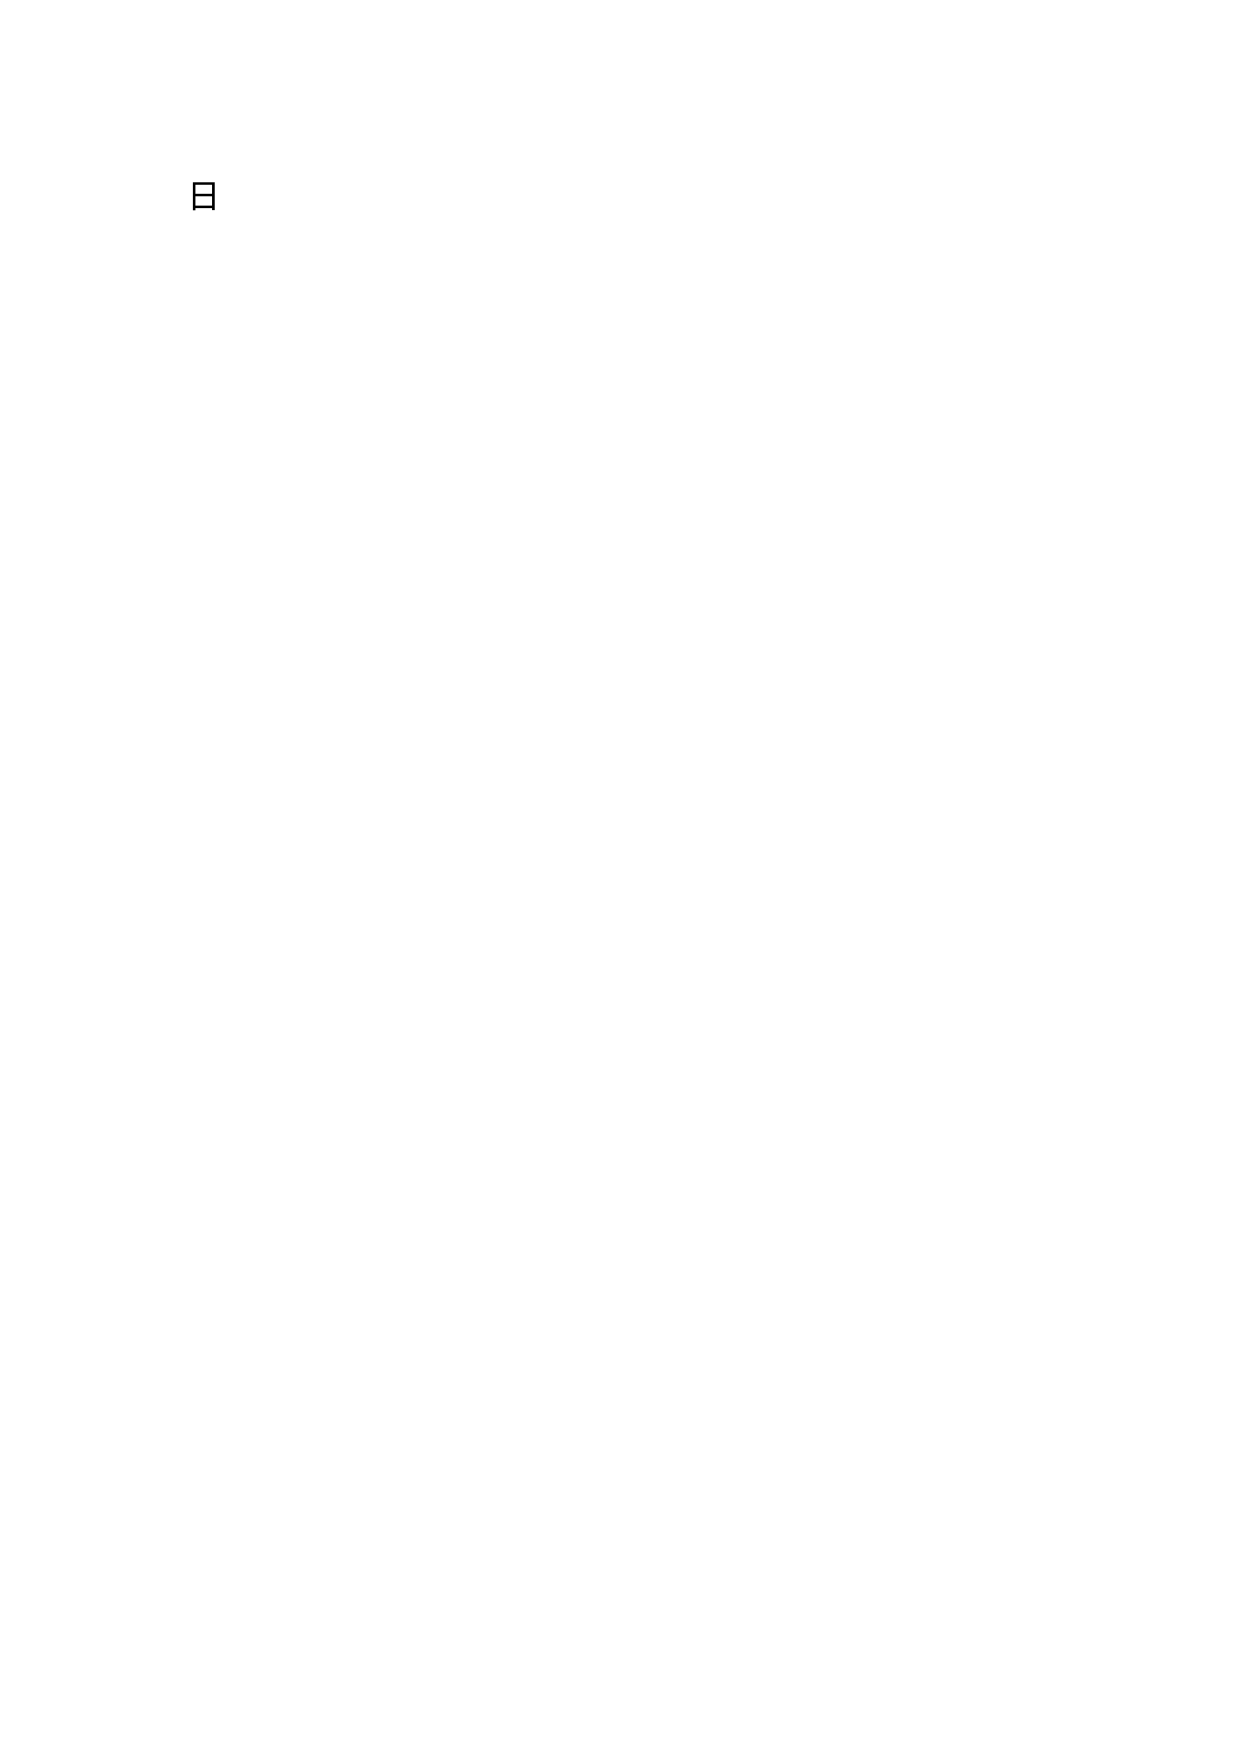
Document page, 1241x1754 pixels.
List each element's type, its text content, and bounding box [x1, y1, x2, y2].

text 2023年6月20日 [187, 162, 1053, 227]
